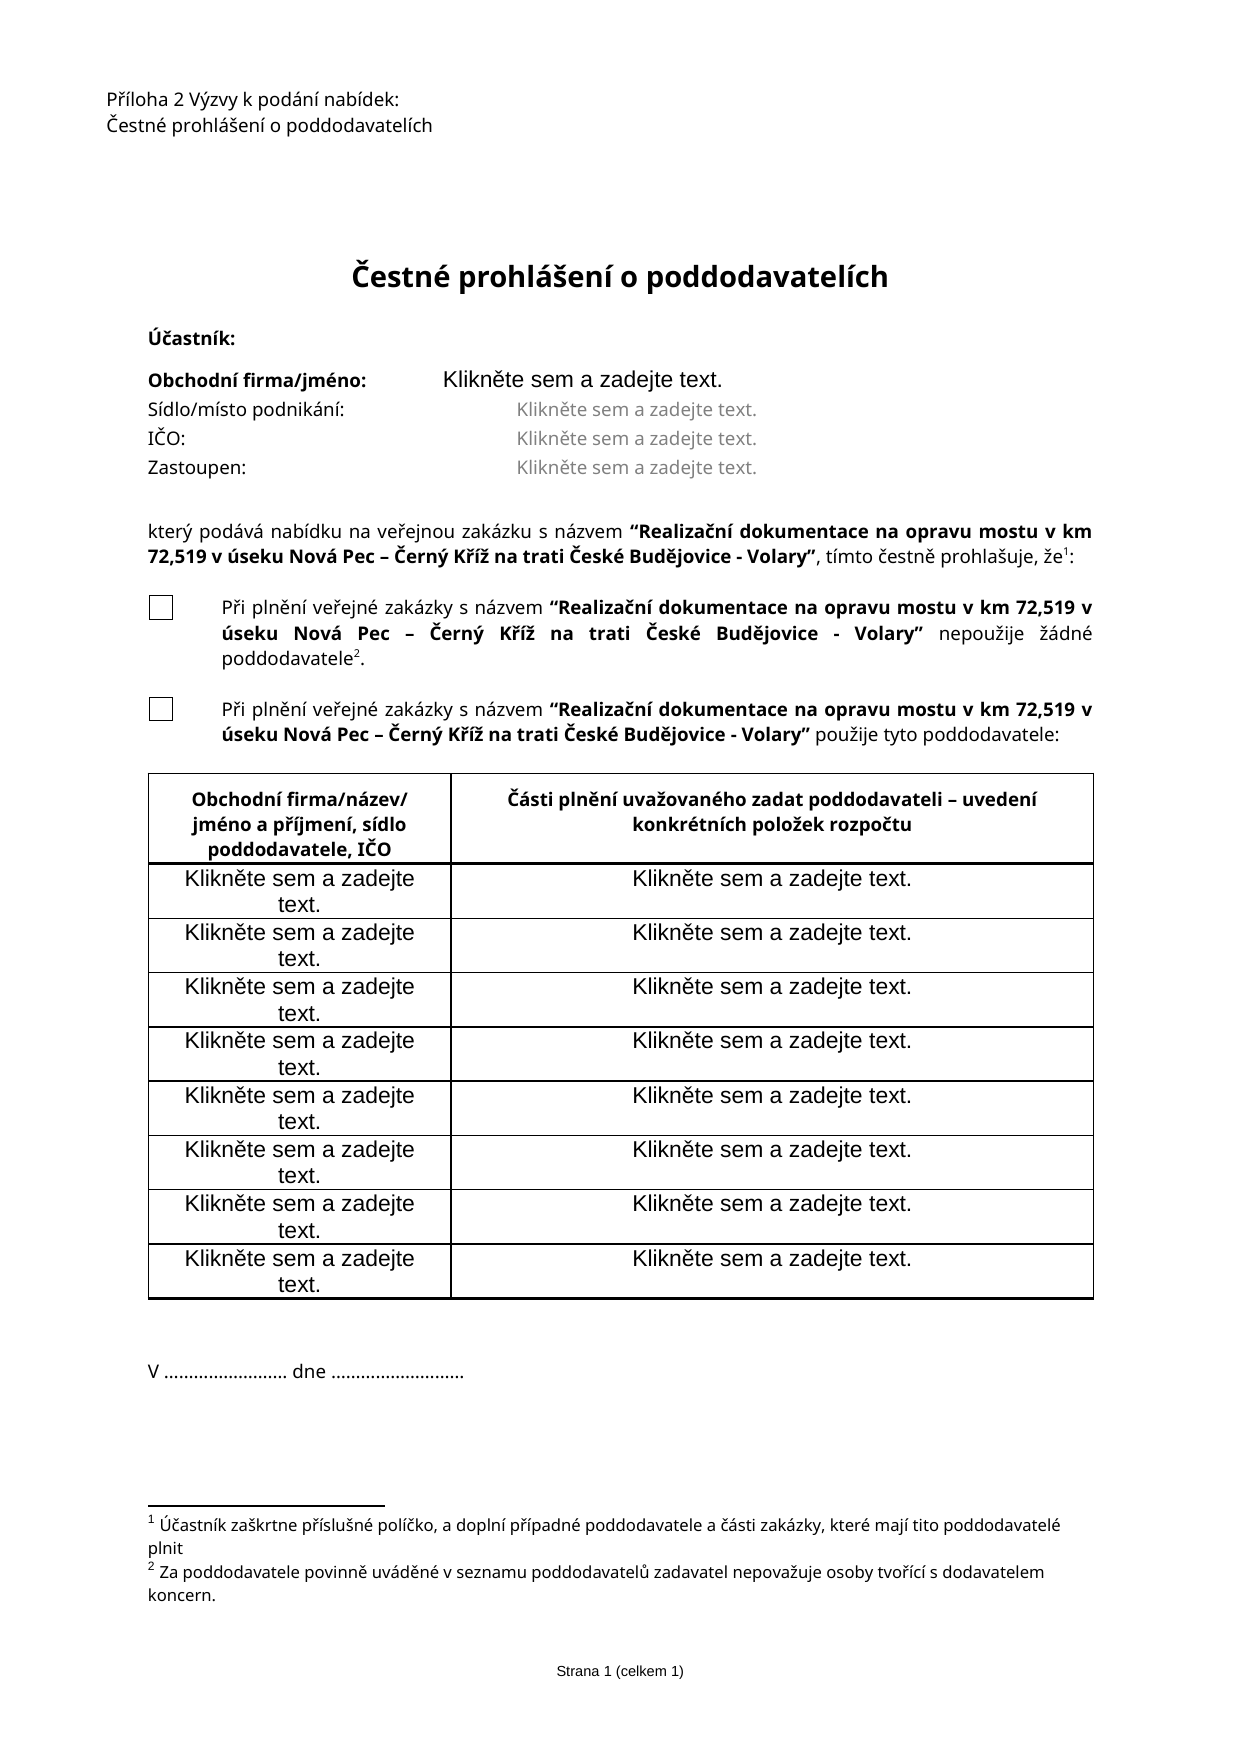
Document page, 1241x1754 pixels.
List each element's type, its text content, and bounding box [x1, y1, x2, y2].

title Čestné prohlášení o poddodavatelích [148, 256, 1093, 296]
text Účastník: [148, 321, 1093, 352]
text Zastoupen: [148, 451, 1093, 480]
table_header Obchodní firma/název/ jméno a příjmení, sídlo poddodavatele, IČO [149, 774, 450, 862]
text Obchodní firma/jméno: [148, 364, 1093, 393]
text V ………………….… dne ……………………… [148, 1355, 1092, 1384]
text který podává nabídku na veřejnou zakázku s názvem “Realizační dokumentace na opravu mostu v km 72,519 v úseku Nová Pec – Černý Kříž na trati České Budějovice - Volary”, tímto čestně prohlašuje, že: [148, 518, 1093, 569]
text IČO: [148, 422, 1093, 451]
text Sídlo/místo podnikání: [148, 393, 1093, 422]
table_header Části plnění uvažovaného zadat poddodavateli – uvedení konkrétních položek rozpočtu [452, 774, 1093, 862]
text Při plnění veřejné zakázky s názvem “Realizační dokumentace na opravu mostu v km 72,519 v úseku Nová Pec – Černý Kříž na trati České Budějovice - Volary” použije tyto poddodavatele: [148, 696, 1093, 747]
text Při plnění veřejné zakázky s názvem “Realizační dokumentace na opravu mostu v km 72,519 v úseku Nová Pec – Černý Kříž na trati České Budějovice - Volary” nepoužije žádné poddodavatele. [148, 594, 1093, 671]
